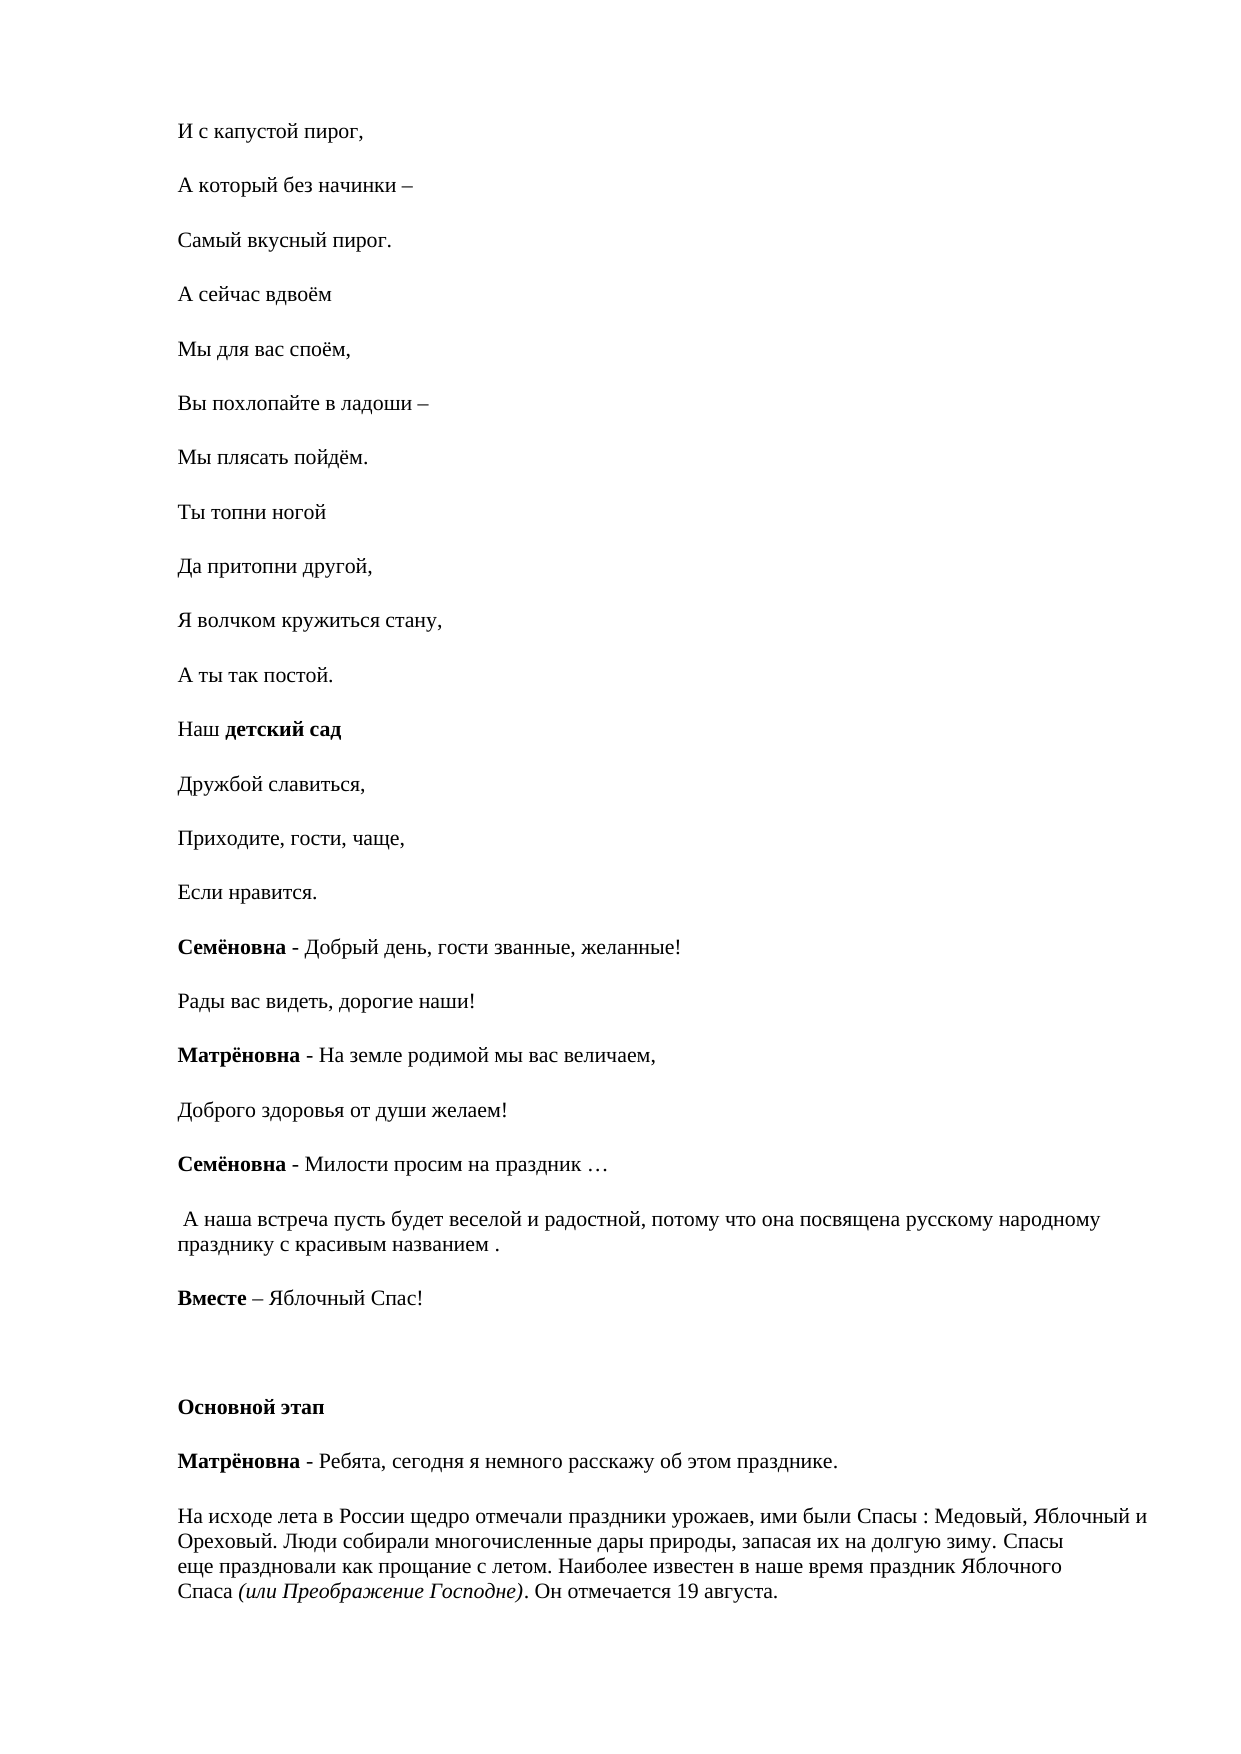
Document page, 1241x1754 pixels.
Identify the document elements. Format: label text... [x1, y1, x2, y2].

text Если нравится. [177, 879, 1152, 904]
text А ты так постой. [177, 662, 1152, 687]
text А наша встреча пусть будет веселой и радостной, потому что она посвящена русскому народному празднику с красивым названием . [177, 1206, 1152, 1256]
text А сейчас вдвоём [177, 281, 1152, 306]
text Дружбой славиться, [177, 771, 1152, 796]
text Вместе – Яблочный Спас! [177, 1285, 1152, 1310]
text Приходите, гости, чаще, [177, 825, 1152, 850]
text А который без начинки – [177, 172, 1152, 198]
text Матрёновна - Ребята, сегодня я немного расскажу об этом празднике. [177, 1448, 1152, 1473]
text И с капустой пирог, [177, 118, 1152, 143]
text Мы плясать пойдём. [177, 444, 1152, 469]
text Матрёновна - На земле родимой мы вас величаем, [177, 1042, 1152, 1068]
text Да притопни другой, [177, 553, 1152, 578]
text Я волчком кружиться стану, [177, 607, 1152, 633]
text Семёновна - Добрый день, гости званные, желанные! [177, 934, 1152, 959]
text Самый вкусный пирог. [177, 227, 1152, 252]
text Рады вас видеть, дорогие наши! [177, 988, 1152, 1013]
text Ты топни ногой [177, 499, 1152, 524]
text На исходе лета в России щедро отмечали праздники урожаев, ими были Спасы : Медовый, Яблочный и Ореховый. Люди собирали многочисленные дары природы, запасая их на долгую зиму. Спасы еще праздновали как прощание с летом. Наиболее известен в наше время праздник Яблочного Спаса (или Преображение Господне). Он отмечается 19 августа. [177, 1503, 1152, 1603]
text Мы для вас споём, [177, 336, 1152, 361]
text Доброго здоровья от души желаем! [177, 1097, 1152, 1122]
text Семёновна - Милости просим на праздник … [177, 1151, 1152, 1176]
text Наш детский сад [177, 716, 1152, 741]
text Основной этап [177, 1394, 1152, 1419]
text Вы похлопайте в ладоши – [177, 390, 1152, 415]
